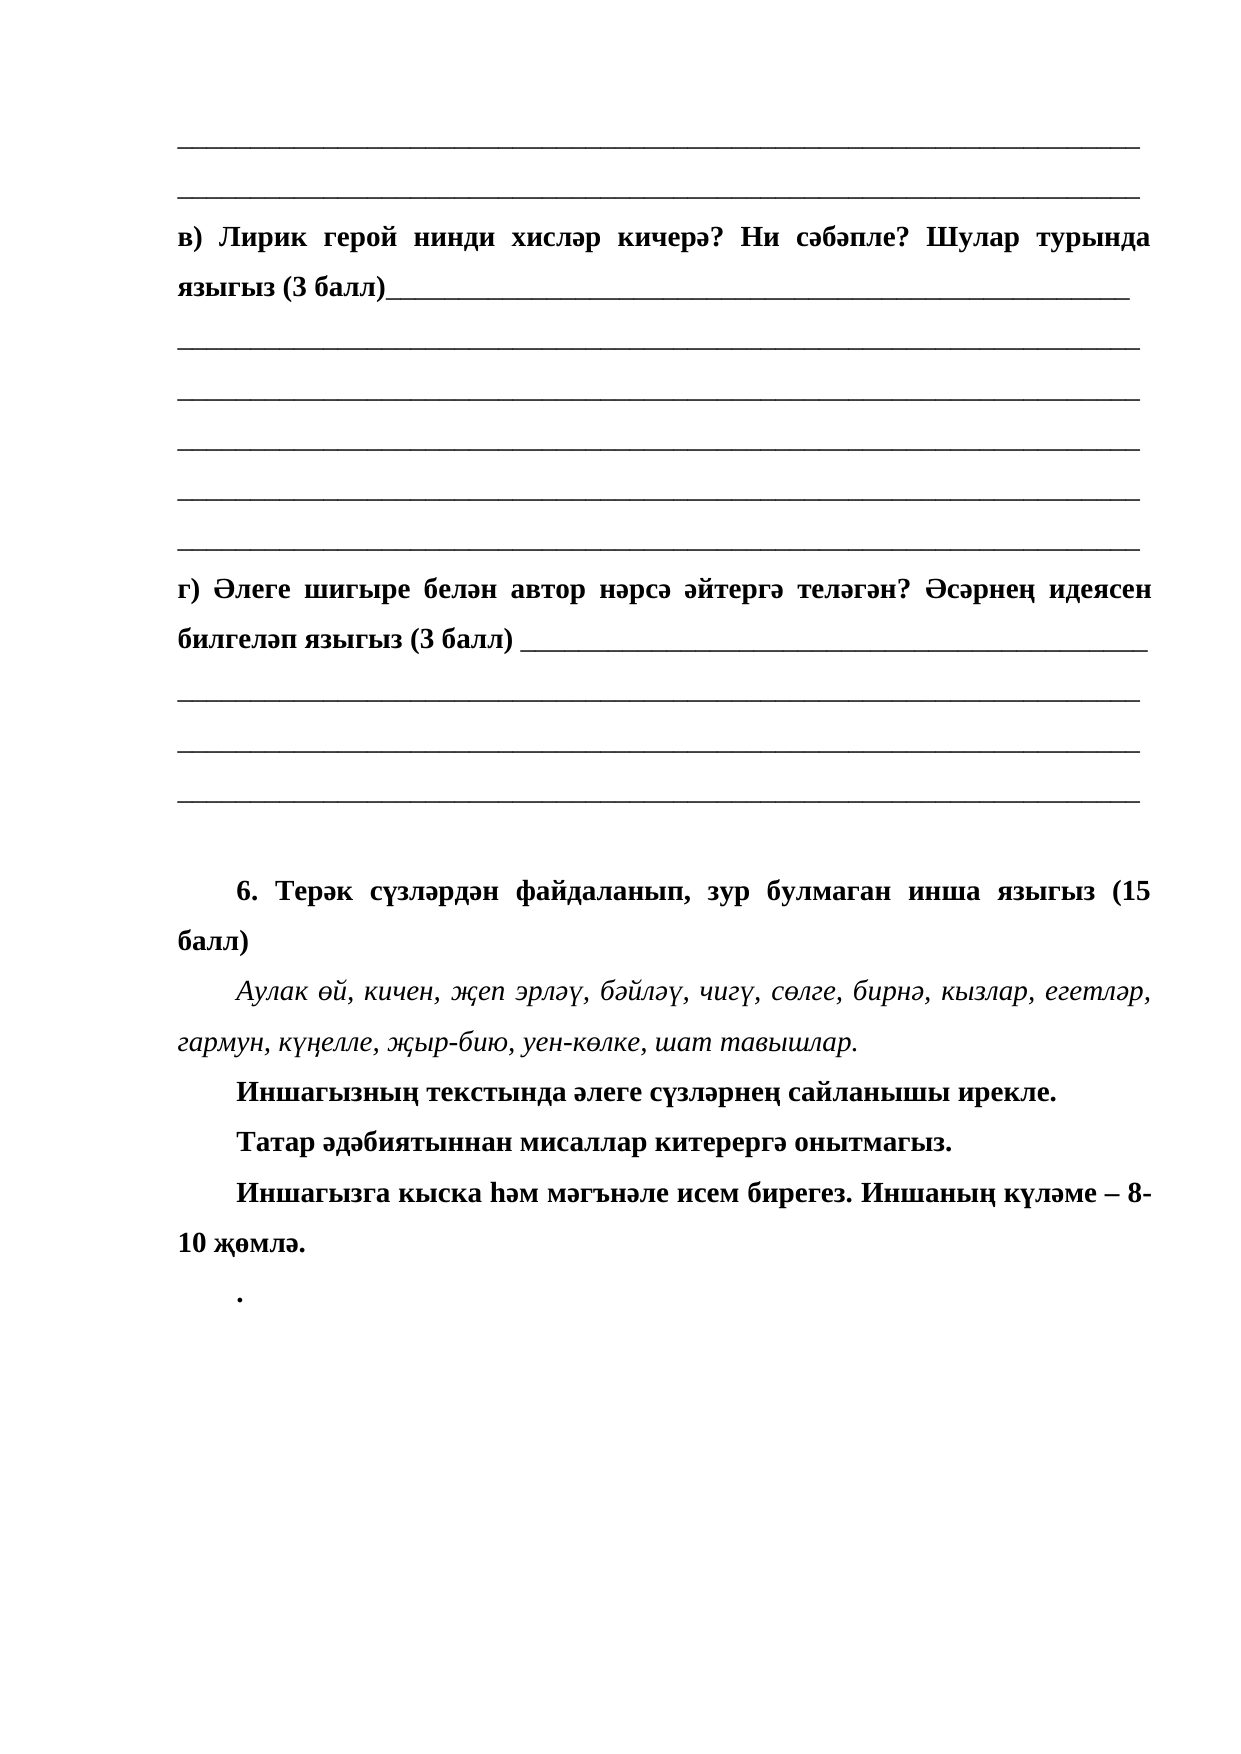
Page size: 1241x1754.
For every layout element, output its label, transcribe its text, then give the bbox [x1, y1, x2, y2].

text ______________________________________________________________________________________________________________________________________________________________________________________________________ [177, 672, 1152, 806]
text Иншагызның текстында әлеге сүзләрнең сайланышы ирекле. [177, 1074, 1152, 1108]
text 6. Терәк сүзләрдән файдаланып, зур булмаган инша языгыз (15 балл) [177, 873, 1152, 957]
text г) Әлеге шигыре белән автор нәрсә әйтергә теләгән? Әсәрнең идеясен билгеләп языгыз (3 балл) ___________________________________________ [177, 571, 1152, 655]
text . [177, 1275, 1152, 1309]
text Татар әдәбиятыннан мисаллар китерергә онытмагыз. [177, 1124, 1152, 1158]
text Иншагызга кыска һәм мәгънәле исем бирегез. Иншаның күләме – 8-10 җөмлә. [177, 1175, 1152, 1258]
text в) Лирик герой нинди хисләр кичерә? Ни сәбәпле? Шулар турында языгыз (3 балл)___________________________________________________ [177, 219, 1152, 303]
text Аулак өй, кичен, җеп эрләү, бәйләү, чигү, сөлге, бирнә, кызлар, егетләр, гармун, күңелле, җыр-бию, уен-көлке, шат тавышлар. [177, 973, 1152, 1057]
text __________________________________________________________________________________________________________________________________________________________________________________________________________________________________________________________________________________________________________________________________________ [177, 319, 1152, 554]
text ____________________________________________________________________________________________________________________________________ [177, 118, 1152, 202]
